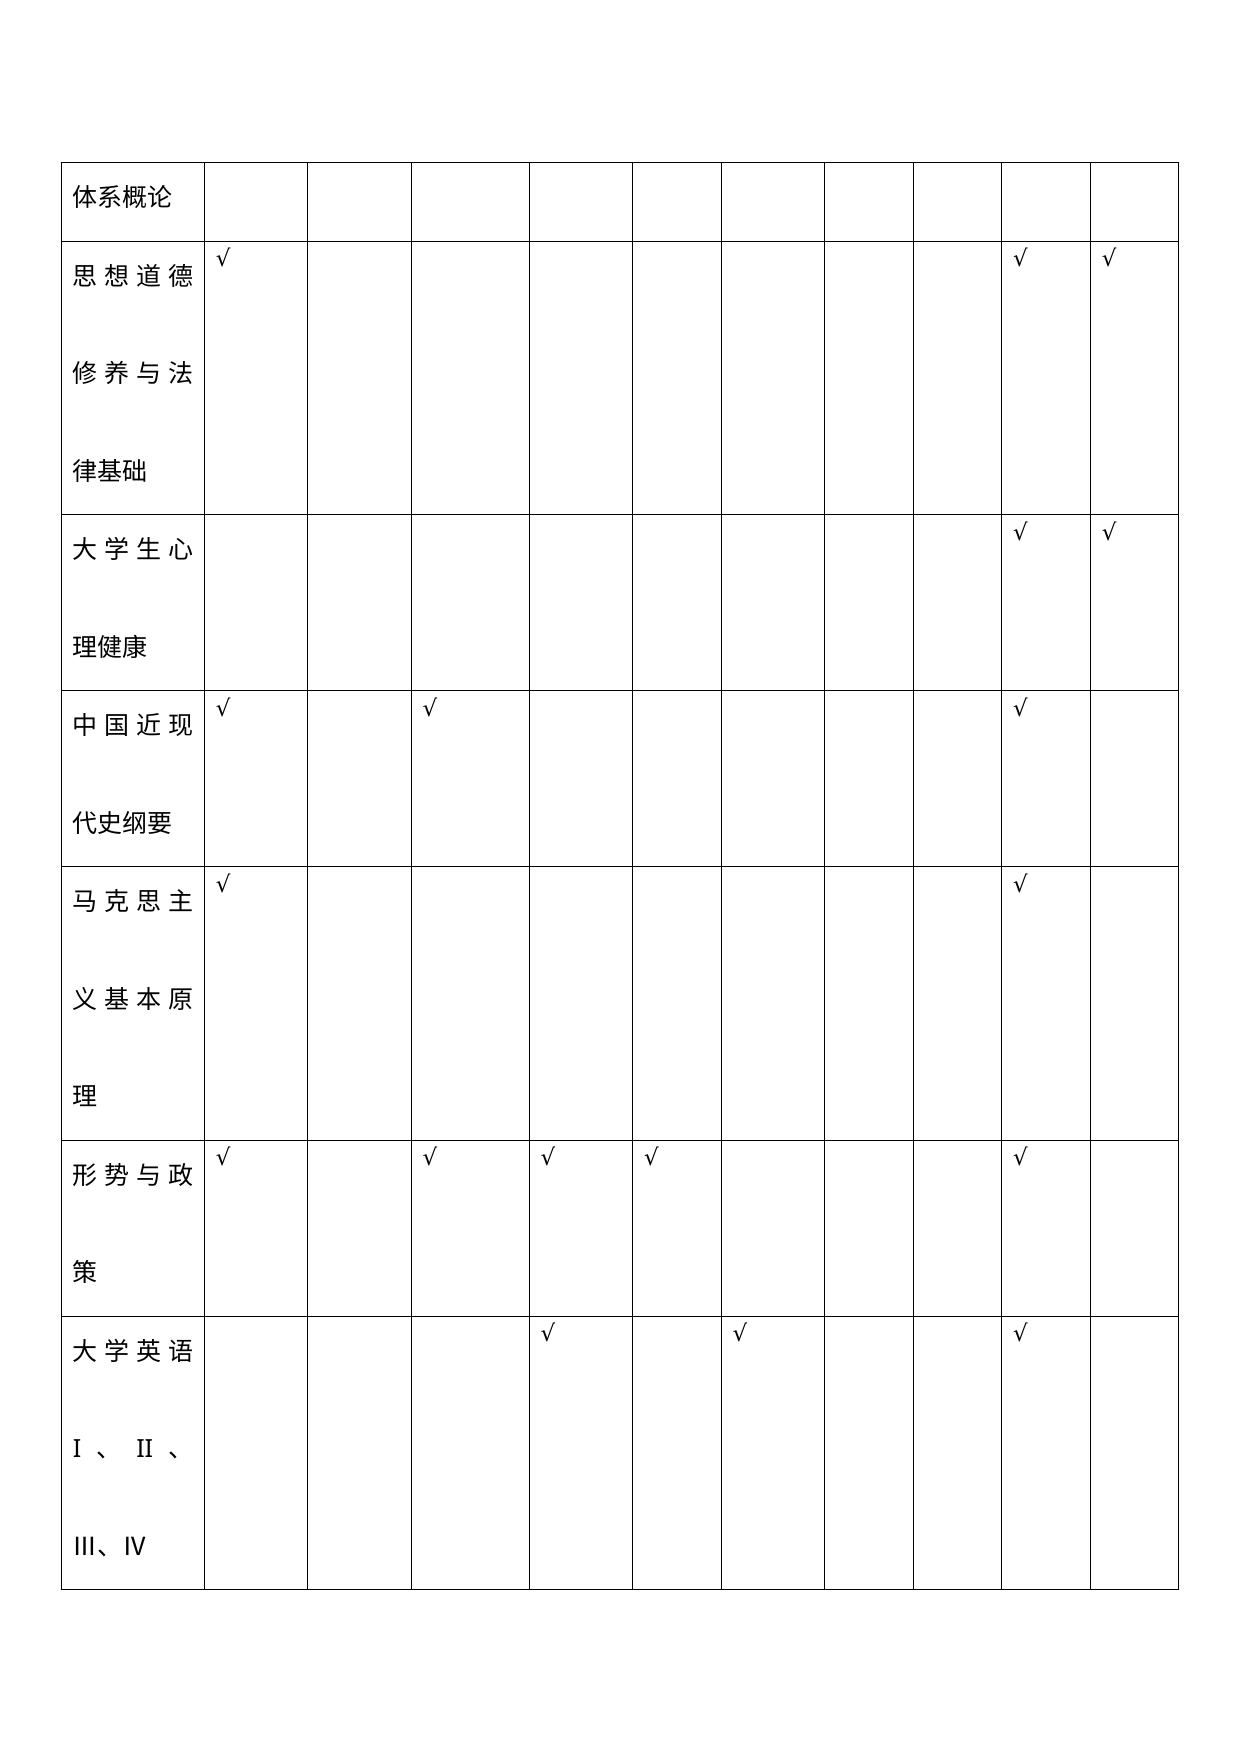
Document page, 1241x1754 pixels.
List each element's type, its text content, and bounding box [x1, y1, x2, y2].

table_cell [530, 515, 632, 690]
table_cell √ [633, 1141, 721, 1316]
table_cell [1091, 1141, 1178, 1316]
table_cell [308, 1141, 411, 1316]
table_cell [308, 242, 411, 514]
table_cell √ [205, 691, 307, 866]
table_cell √ [530, 1317, 632, 1589]
table_cell [308, 691, 411, 866]
table_cell [722, 691, 824, 866]
table_cell [633, 515, 721, 690]
table_cell [1091, 1317, 1178, 1589]
table_cell [1091, 867, 1178, 1140]
table_cell √ [1002, 515, 1090, 690]
table_cell √ [412, 1141, 529, 1316]
table_cell [914, 163, 1001, 241]
table_cell √ [1091, 515, 1178, 690]
table_cell [633, 242, 721, 514]
table_cell √ [1002, 867, 1090, 1140]
table_cell 思想道德修养与法律基础 [62, 242, 204, 514]
table_cell [530, 691, 632, 866]
table_cell 形势与政策 [62, 1141, 204, 1316]
table_cell [308, 1317, 411, 1589]
table_cell 大学英语I、II、Ⅲ、Ⅳ [62, 1317, 204, 1589]
table_cell √ [205, 163, 307, 241]
table_cell √ [1002, 163, 1090, 241]
table_cell 中国近现代史纲要 [62, 691, 204, 866]
table_cell [914, 242, 1001, 514]
table_cell √ [205, 242, 307, 514]
table_cell [633, 867, 721, 1140]
table_cell √ [530, 1141, 632, 1316]
table_cell [825, 867, 913, 1140]
table_cell [722, 1141, 824, 1316]
table_cell √ [1002, 1317, 1090, 1589]
table_cell [530, 242, 632, 514]
table_cell √ [1002, 242, 1090, 514]
table_cell [914, 867, 1001, 1140]
table_cell [914, 515, 1001, 690]
table_cell [412, 163, 529, 241]
table_cell [825, 1317, 913, 1589]
table_cell [914, 1141, 1001, 1316]
table_cell √ [205, 867, 307, 1140]
table_cell 大学生心理健康 [62, 515, 204, 690]
table_cell [308, 515, 411, 690]
table_cell [825, 515, 913, 690]
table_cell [62, 163, 204, 241]
table_cell [633, 691, 721, 866]
table_cell [308, 163, 411, 241]
table_cell [412, 515, 529, 690]
table_cell [722, 242, 824, 514]
table_cell [722, 163, 824, 241]
table_cell [205, 1317, 307, 1589]
table_cell [825, 242, 913, 514]
table_cell [914, 1317, 1001, 1589]
table_cell [308, 867, 411, 1140]
table_cell [633, 163, 721, 241]
table_cell [530, 867, 632, 1140]
table_cell [412, 242, 529, 514]
table_cell [722, 515, 824, 690]
table_cell [1091, 163, 1178, 241]
table_cell [412, 867, 529, 1140]
table_cell 马克思主义基本原理 [62, 867, 204, 1140]
table_cell [412, 1317, 529, 1589]
table_cell √ [205, 1141, 307, 1316]
table_cell √ [1091, 242, 1178, 514]
table_cell [825, 691, 913, 866]
table_cell [1091, 691, 1178, 866]
table_cell [530, 163, 632, 241]
table_cell √ [1002, 691, 1090, 866]
table_cell [914, 691, 1001, 866]
table_cell [825, 163, 913, 241]
table_cell [633, 1317, 721, 1589]
table_cell [825, 1141, 913, 1316]
table_cell [205, 515, 307, 690]
table_cell √ [722, 1317, 824, 1589]
table_cell √ [1002, 1141, 1090, 1316]
table_cell √ [412, 691, 529, 866]
table_cell [722, 867, 824, 1140]
